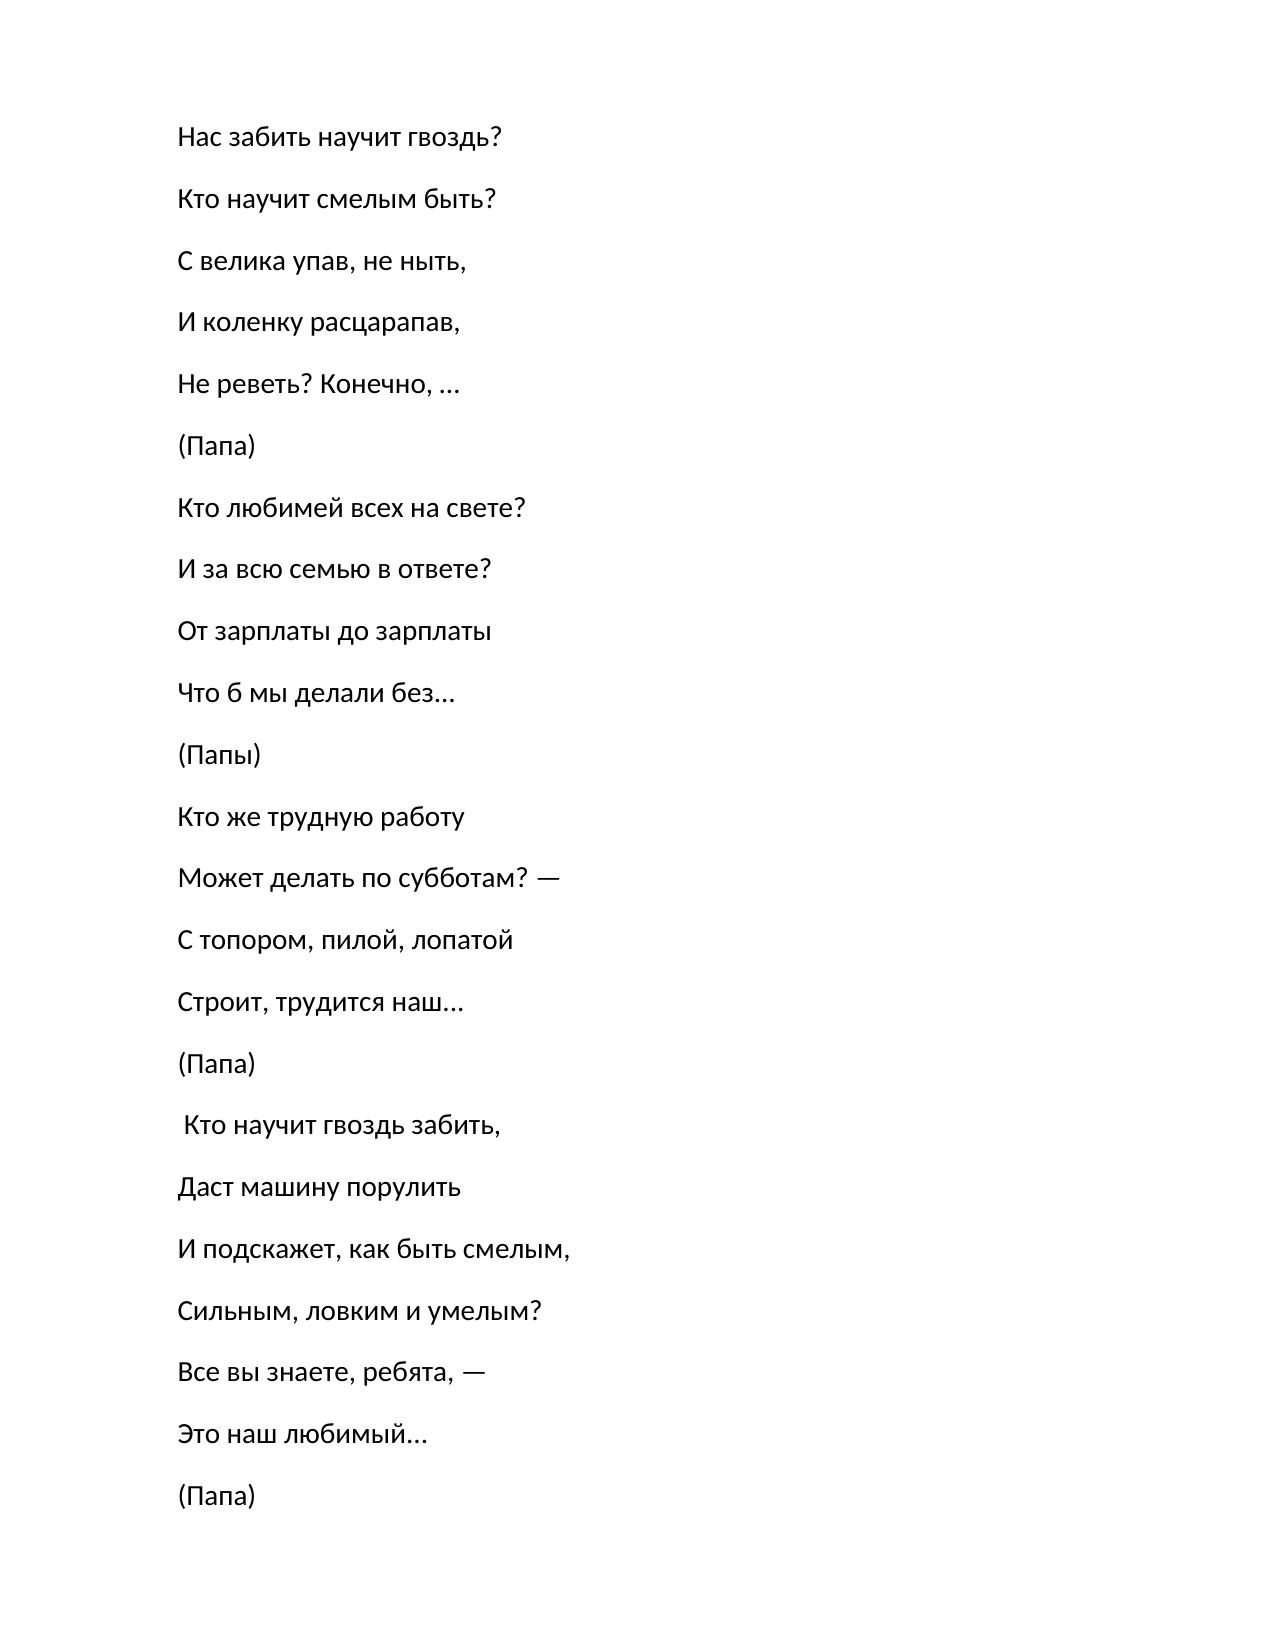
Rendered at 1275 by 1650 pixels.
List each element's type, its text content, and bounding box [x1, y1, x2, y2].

text (Папы) [177, 736, 1186, 771]
text Не реветь? Конечно, … [177, 365, 1186, 401]
text (Папа) [177, 1045, 1186, 1080]
text Сильным, ловким и умелым? [177, 1292, 1186, 1327]
text Все вы знаете, ребята, — [177, 1353, 1186, 1389]
text (Папа) [177, 1477, 1186, 1513]
text Это наш любимый... [177, 1415, 1186, 1451]
text Кто же трудную работу [177, 798, 1186, 833]
text И за всю семью в ответе? [177, 551, 1186, 586]
text Кто любимей всех на свете? [177, 489, 1186, 524]
text Может делать по субботам? — [177, 859, 1186, 895]
text От зарплаты до зарплаты [177, 612, 1186, 648]
text С топором, пилой, лопатой [177, 921, 1186, 957]
text И коленку расцарапав, [177, 303, 1186, 339]
text Строит, трудится наш... [177, 983, 1186, 1018]
text Даст машину порулить [177, 1168, 1186, 1204]
text (Папа) [177, 427, 1186, 463]
text Что б мы делали без... [177, 674, 1186, 710]
text Кто научит смелым быть? [177, 180, 1186, 216]
text С велика упав, не ныть, [177, 242, 1186, 277]
text Кто научит гвоздь забить, [177, 1106, 1186, 1142]
text И подскажет, как быть смелым, [177, 1230, 1186, 1266]
text Нас забить научит гвоздь? [177, 118, 1186, 154]
